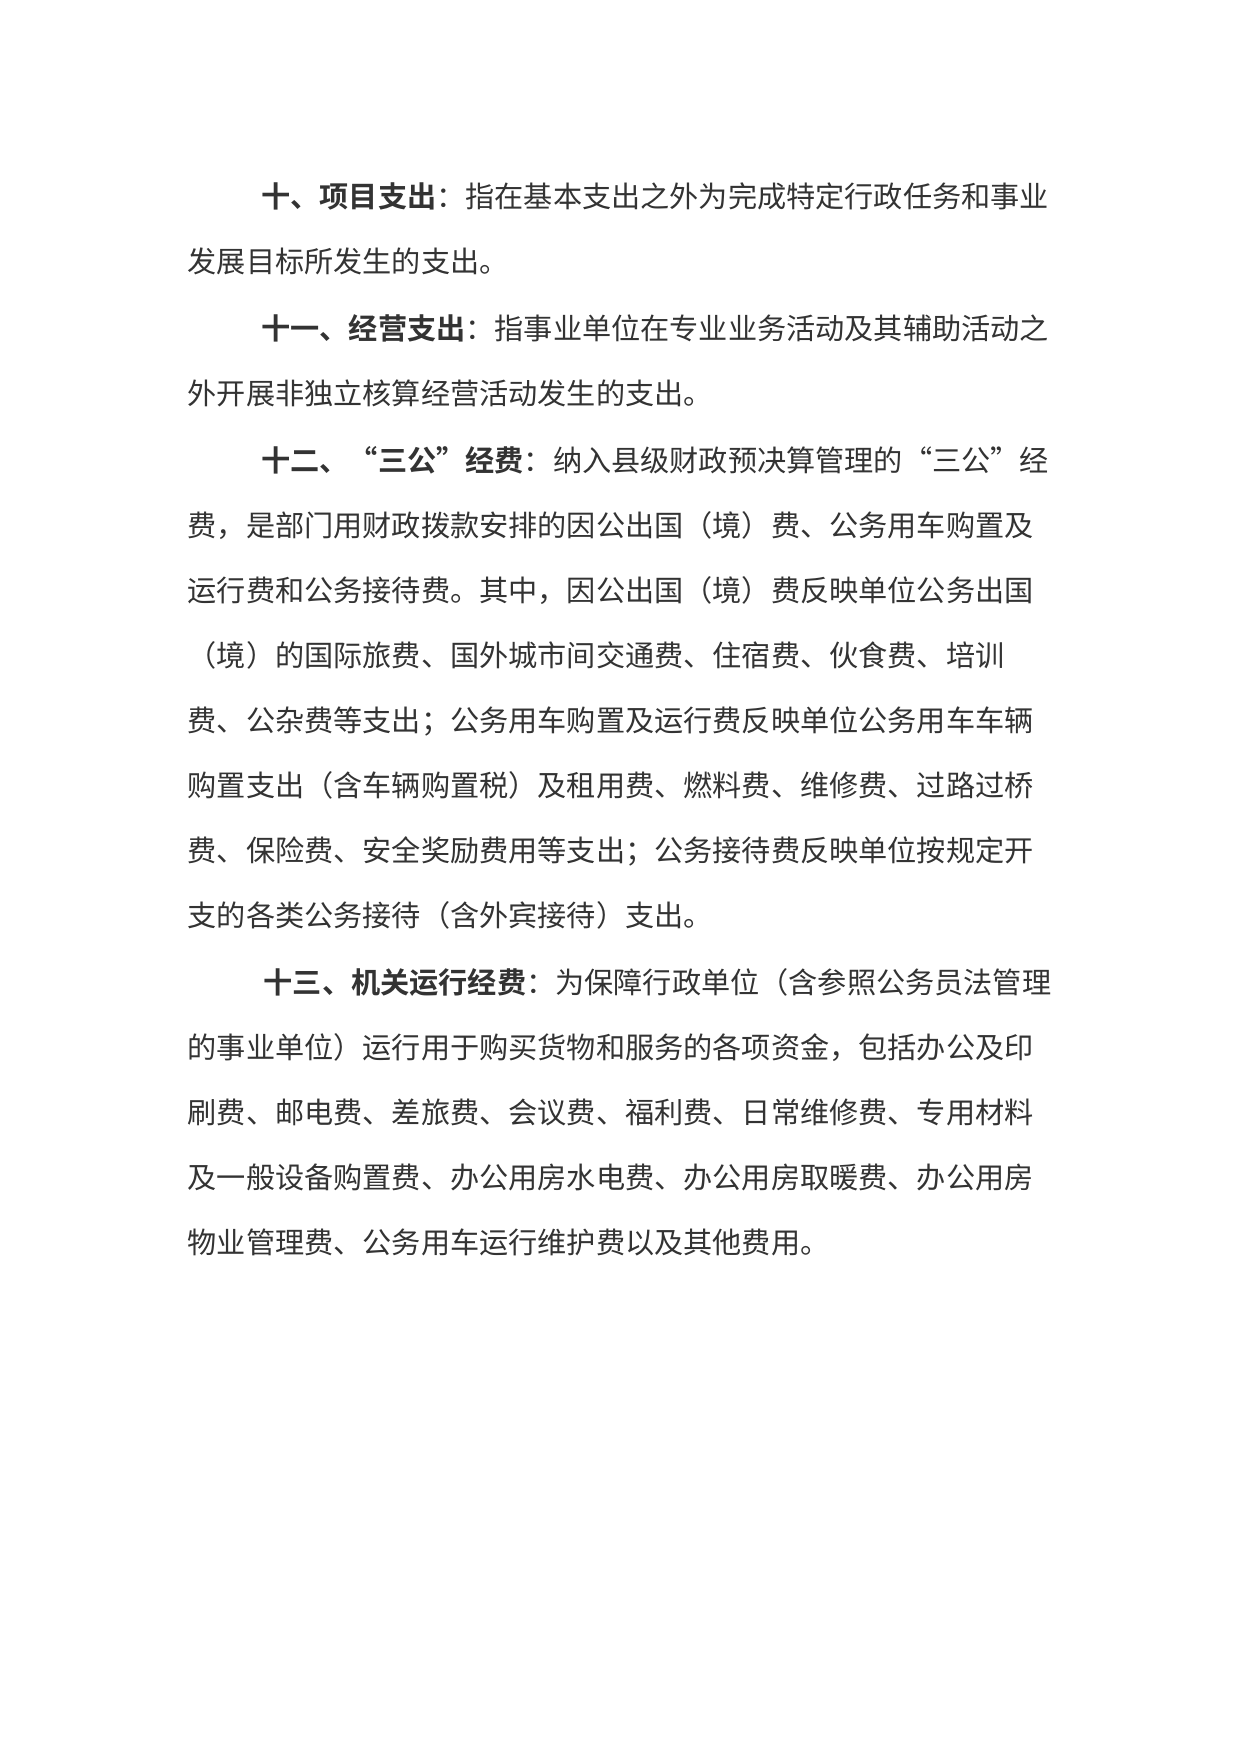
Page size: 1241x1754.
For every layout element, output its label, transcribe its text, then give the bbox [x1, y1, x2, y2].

text 十三、机关运行经费：为保障行政单位（含参照公务员法管理的事业单位）运行用于购买货物和服务的各项资金，包括办公及印刷费、邮电费、差旅费、会议费、福利费、日常维修费、专用材料及一般设备购置费、办公用房水电费、办公用房取暖费、办公用房物业管理费、公务用车运行维护费以及其他费用。 [187, 948, 1053, 1273]
text 十、项目支出：指在基本支出之外为完成特定行政任务和事业发展目标所发生的支出。 [187, 162, 1053, 292]
text 十二、“三公”经费：纳入县级财政预决算管理的“三公”经费，是部门用财政拨款安排的因公出国（境）费、公务用车购置及运行费和公务接待费。其中，因公出国（境）费反映单位公务出国（境）的国际旅费、国外城市间交通费、住宿费、伙食费、培训费、公杂费等支出；公务用车购置及运行费反映单位公务用车车辆购置支出（含车辆购置税）及租用费、燃料费、维修费、过路过桥费、保险费、安全奖励费用等支出；公务接待费反映单位按规定开支的各类公务接待（含外宾接待）支出。 [187, 426, 1053, 946]
text 十一、经营支出：指事业单位在专业业务活动及其辅助活动之外开展非独立核算经营活动发生的支出。 [187, 294, 1053, 424]
